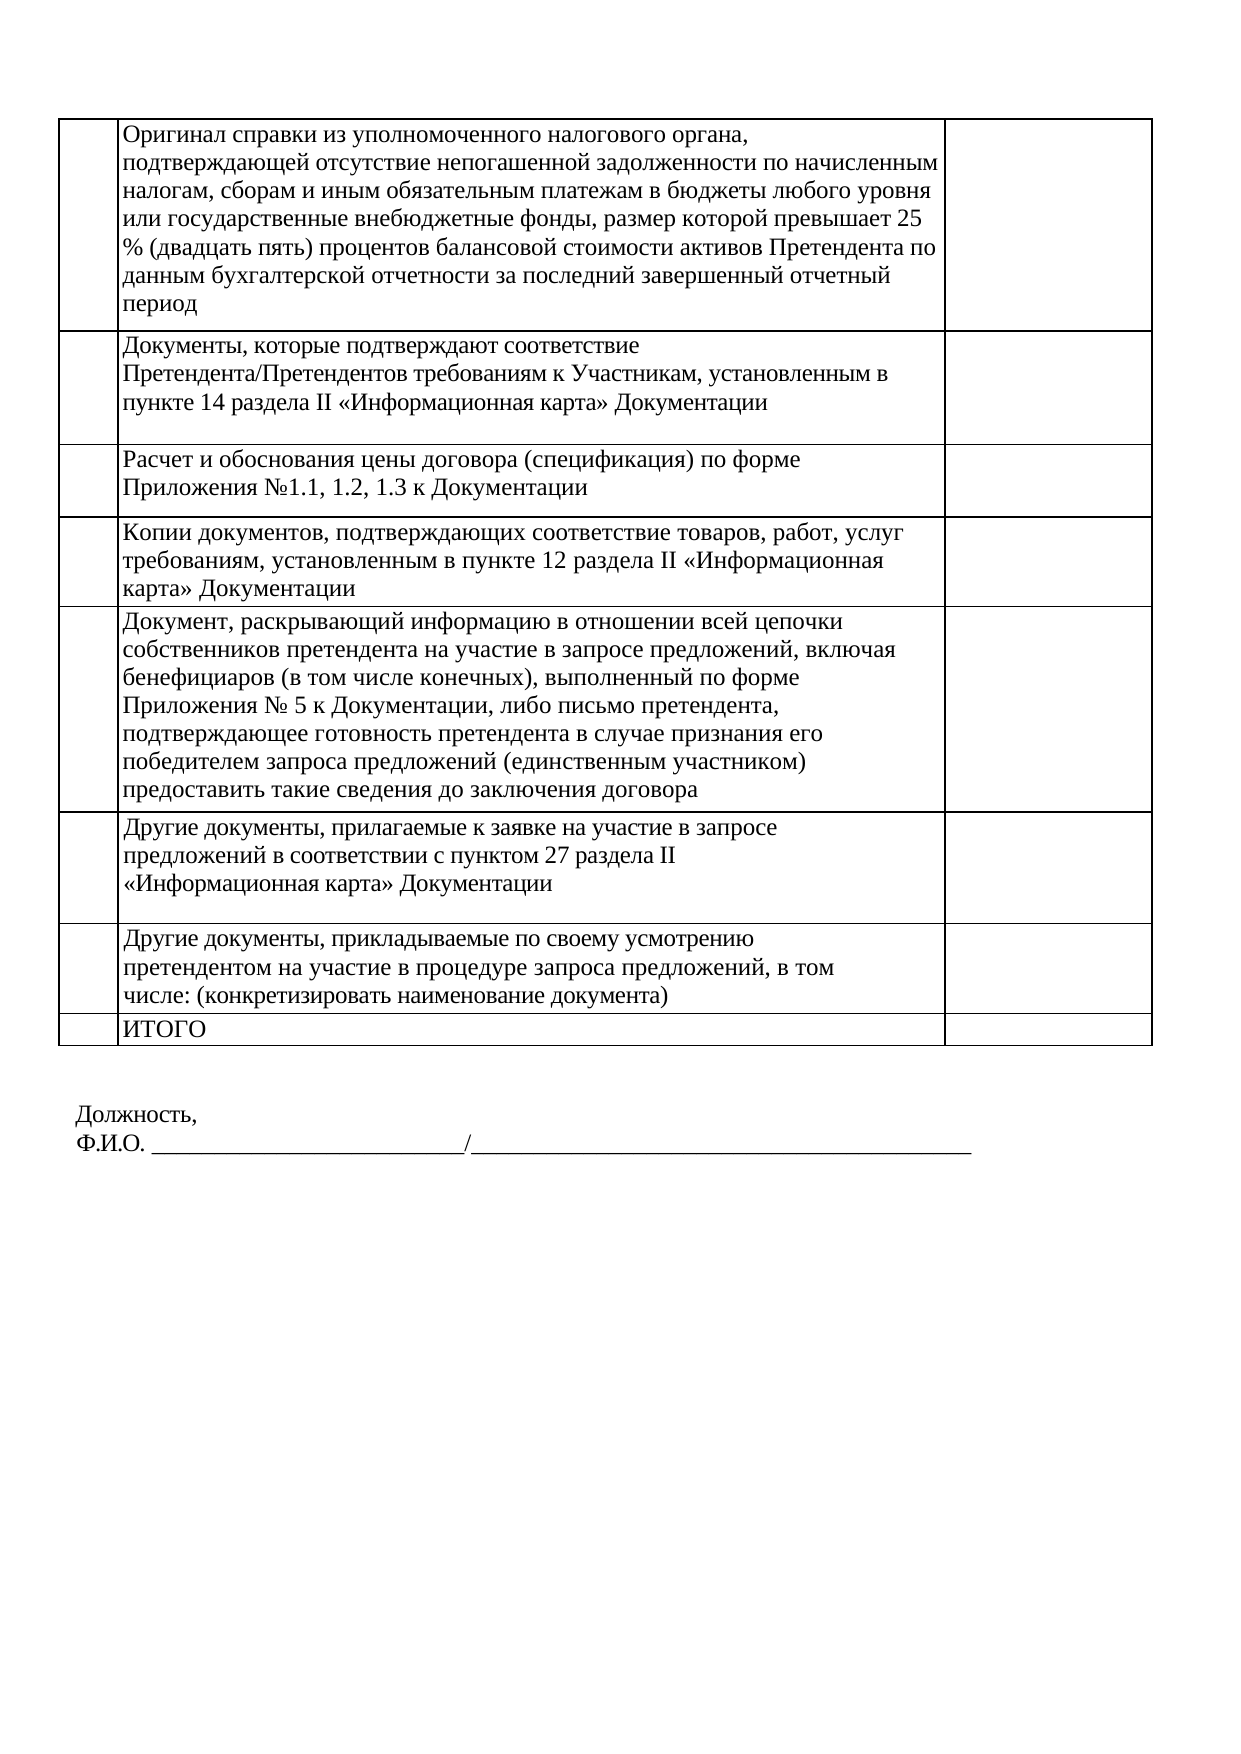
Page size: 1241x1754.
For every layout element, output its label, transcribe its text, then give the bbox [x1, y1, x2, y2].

table_cell Оригинал справки из уполномоченного налогового органа, подтверждающей отсутствие непогашенной задолженности по начисленным налогам, сборам и иным обязательным платежам в бюджеты любого уровня или государственные внебюджетные фонды, размер которой превышает 25 % (двадцать пять) процентов балансовой стоимости активов Претендента по данным бухгалтерской отчетности за последний завершенный отчетный период [119, 120, 944, 330]
table_cell Документ, раскрывающий информацию в отношении всей цепочки собственников претендента на участие в запросе предложений, включая бенефициаров (в том числе конечных), выполненный по форме Приложения № 5 к Документации, либо письмо претендента, подтверждающее готовность претендента в случае признания его победителем запроса предложений (единственным участником) предоставить такие сведения до заключения договора [119, 607, 944, 811]
table_cell Другие документы, прилагаемые к заявке на участие в запросе предложений в соответствии с пунктом 27 раздела II «Информационная карта» Документации [119, 813, 944, 923]
table_cell [60, 518, 117, 606]
table_cell [60, 1014, 117, 1045]
table_cell [60, 120, 117, 330]
table_cell [946, 120, 1151, 330]
table_cell [60, 332, 117, 443]
table_cell [946, 1014, 1151, 1045]
text Ф.И.О. _________________________/________________________________________ [76, 1128, 1181, 1157]
text Должность, [75, 1099, 1181, 1128]
table_cell ИТОГО [119, 1014, 944, 1045]
table_cell [60, 445, 117, 516]
table_cell [946, 332, 1151, 443]
table_cell [946, 607, 1151, 811]
table_cell [946, 518, 1151, 606]
table_cell [60, 924, 117, 1013]
table_cell Другие документы, прикладываемые по своему усмотрению претендентом на участие в процедуре запроса предложений, в том числе: (конкретизировать наименование документа) [119, 924, 944, 1013]
table_cell [60, 813, 117, 923]
table_cell [946, 445, 1151, 516]
table_cell Документы, которые подтверждают соответствие Претендента/Претендентов требованиям к Участникам, установленным в пункте 14 раздела II «Информационная карта» Документации [119, 332, 944, 443]
table_cell Копии документов, подтверждающих соответствие товаров, работ, услуг требованиям, установленным в пункте 12 раздела II «Информационная карта» Документации [119, 518, 944, 606]
table_cell [60, 607, 117, 811]
table_cell [946, 813, 1151, 923]
table_cell Расчет и обоснования цены договора (спецификация) по форме Приложения №1.1, 1.2, 1.3 к Документации [119, 445, 944, 516]
table_cell [946, 924, 1151, 1013]
